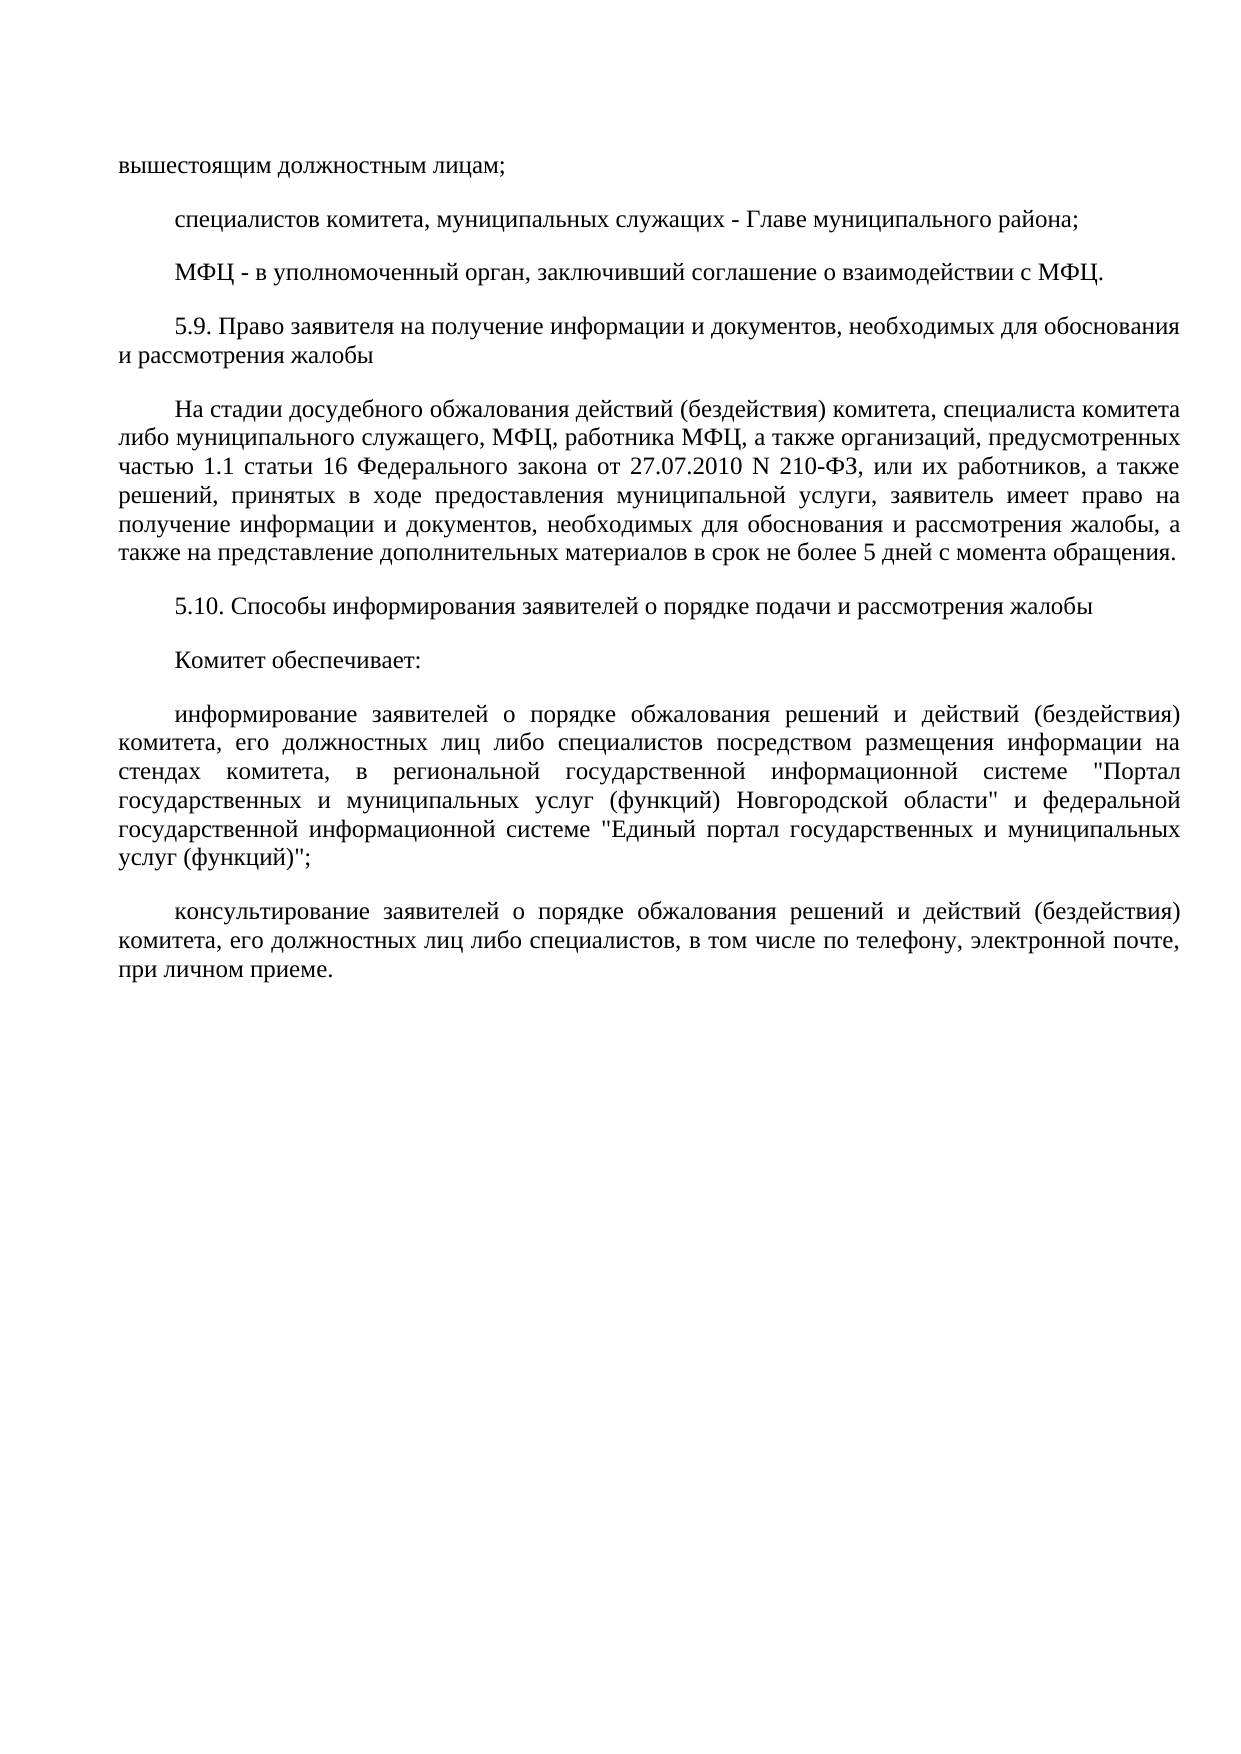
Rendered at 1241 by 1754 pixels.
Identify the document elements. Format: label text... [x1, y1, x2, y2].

text 5.10. Способы информирования заявителей о порядке подачи и рассмотрения жалобы [118, 591, 1181, 620]
text МФЦ - в уполномоченный орган, заключивший соглашение о взаимодействии с МФЦ. [118, 257, 1181, 286]
text информирование заявителей о порядке обжалования решений и действий (бездействия) комитета, его должностных лиц либо специалистов посредством размещения информации на стендах комитета, в региональной государственной информационной системе "Портал государственных и муниципальных услуг (функций) Новгородской области" и федеральной государственной информационной системе "Единый портал государственных и муниципальных услуг (функций)"; [118, 699, 1181, 871]
text Комитет обеспечивает: [118, 645, 1181, 674]
text специалистов комитета, муниципальных служащих - Главе муниципального района; [118, 204, 1181, 232]
text 5.9. Право заявителя на получение информации и документов, необходимых для обоснования и рассмотрения жалобы [118, 311, 1181, 369]
text консультирование заявителей о порядке обжалования решений и действий (бездействия) комитета, его должностных лиц либо специалистов, в том числе по телефону, электронной почте, при личном приеме. [118, 896, 1181, 982]
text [118, 150, 1181, 179]
text На стадии досудебного обжалования действий (бездействия) комитета, специалиста комитета либо муниципального служащего, МФЦ, работника МФЦ, а также организаций, предусмотренных частью 1.1 статьи 16 Федерального закона от 27.07.2010 N 210-ФЗ, или их работников, а также решений, принятых в ходе предоставления муниципальной услуги, заявитель имеет право на получение информации и документов, необходимых для обоснования и рассмотрения жалобы, а также на представление дополнительных материалов в срок не более 5 дней с момента обращения. [118, 394, 1181, 566]
